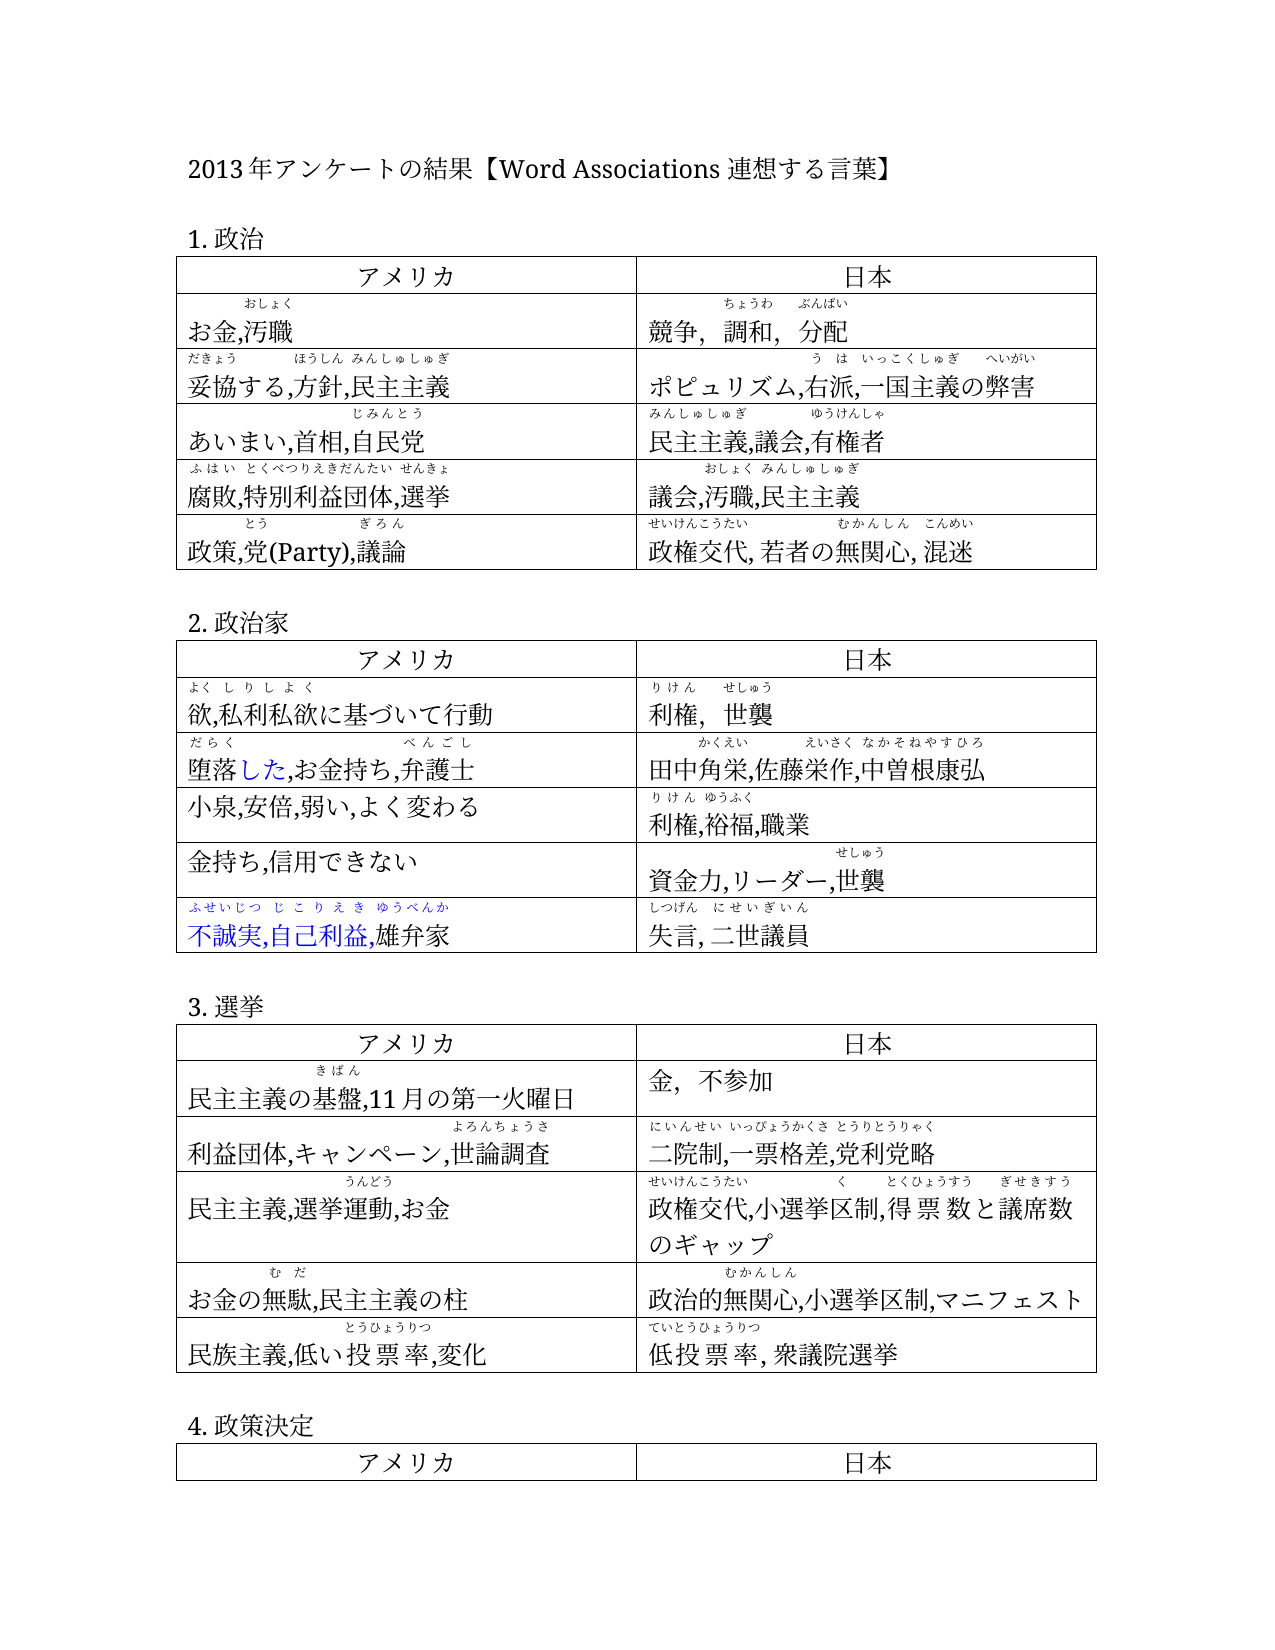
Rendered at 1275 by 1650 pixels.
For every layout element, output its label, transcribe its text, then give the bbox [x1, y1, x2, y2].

table_cell ,小選挙制,とのギャップ [637, 1172, 1096, 1262]
table_header 日本 [637, 257, 1096, 293]
table_cell 田中,佐藤, [637, 733, 1096, 787]
text 1. 政治 [187, 220, 1087, 256]
table_cell ,,職業 [637, 788, 1096, 842]
table_cell 政治的,小選挙区制,マニフェスト [637, 1263, 1096, 1317]
table_header 日本 [637, 1444, 1096, 1480]
table_cell ,議会, [637, 404, 1096, 458]
table_header アメリカ [177, 1025, 636, 1060]
table_cell , 若者の, [637, 515, 1096, 569]
table_cell 小泉,安倍,弱い,よく変わる [177, 788, 636, 842]
table_cell 利益団体,キャンペーン, [177, 1117, 636, 1171]
table_cell 民族主義,低い,変化 [177, 1318, 636, 1372]
table_cell , [637, 898, 1096, 952]
table_cell ,, [177, 898, 636, 952]
table_header アメリカ [177, 641, 636, 677]
table_cell した,お金持ち, [177, 733, 636, 787]
table_cell 金持ち,信用できない [177, 843, 636, 897]
table_cell 民主主義の,11月の第一火曜日 [177, 1061, 636, 1116]
table_cell 民主主義,選挙,お金 [177, 1172, 636, 1262]
text 2. 政治家 [187, 604, 1087, 640]
table_cell ， [637, 678, 1096, 732]
table_cell 政策,(Party), [177, 515, 636, 569]
table_header 日本 [637, 1025, 1096, 1060]
table_header アメリカ [177, 257, 636, 293]
text 2013年アンケートの結果【Word Associations 連想する言葉】 [187, 150, 1087, 186]
table_cell ポピュリズム,,の [637, 349, 1096, 403]
table_cell 議会,, [637, 460, 1096, 513]
table_cell ,, [637, 1117, 1096, 1171]
table_cell 資金力,リーダー, [637, 843, 1096, 897]
text 3. 選挙 [187, 987, 1087, 1023]
table_header 日本 [637, 641, 1096, 677]
table_cell 金，不参加 [637, 1061, 1096, 1116]
table_header アメリカ [177, 1444, 636, 1480]
table_cell する,, [177, 349, 636, 403]
text 4. 政策決定 [187, 1407, 1087, 1443]
table_cell あいまい,首相, [177, 404, 636, 458]
table_cell ,, [177, 460, 636, 513]
table_cell お金の,民主主義の柱 [177, 1263, 636, 1317]
table_cell 競争，， [637, 294, 1096, 348]
table_cell ,に基づいて行動 [177, 678, 636, 732]
table_cell お金, [177, 294, 636, 348]
table_cell , 衆議院選挙 [637, 1318, 1096, 1372]
